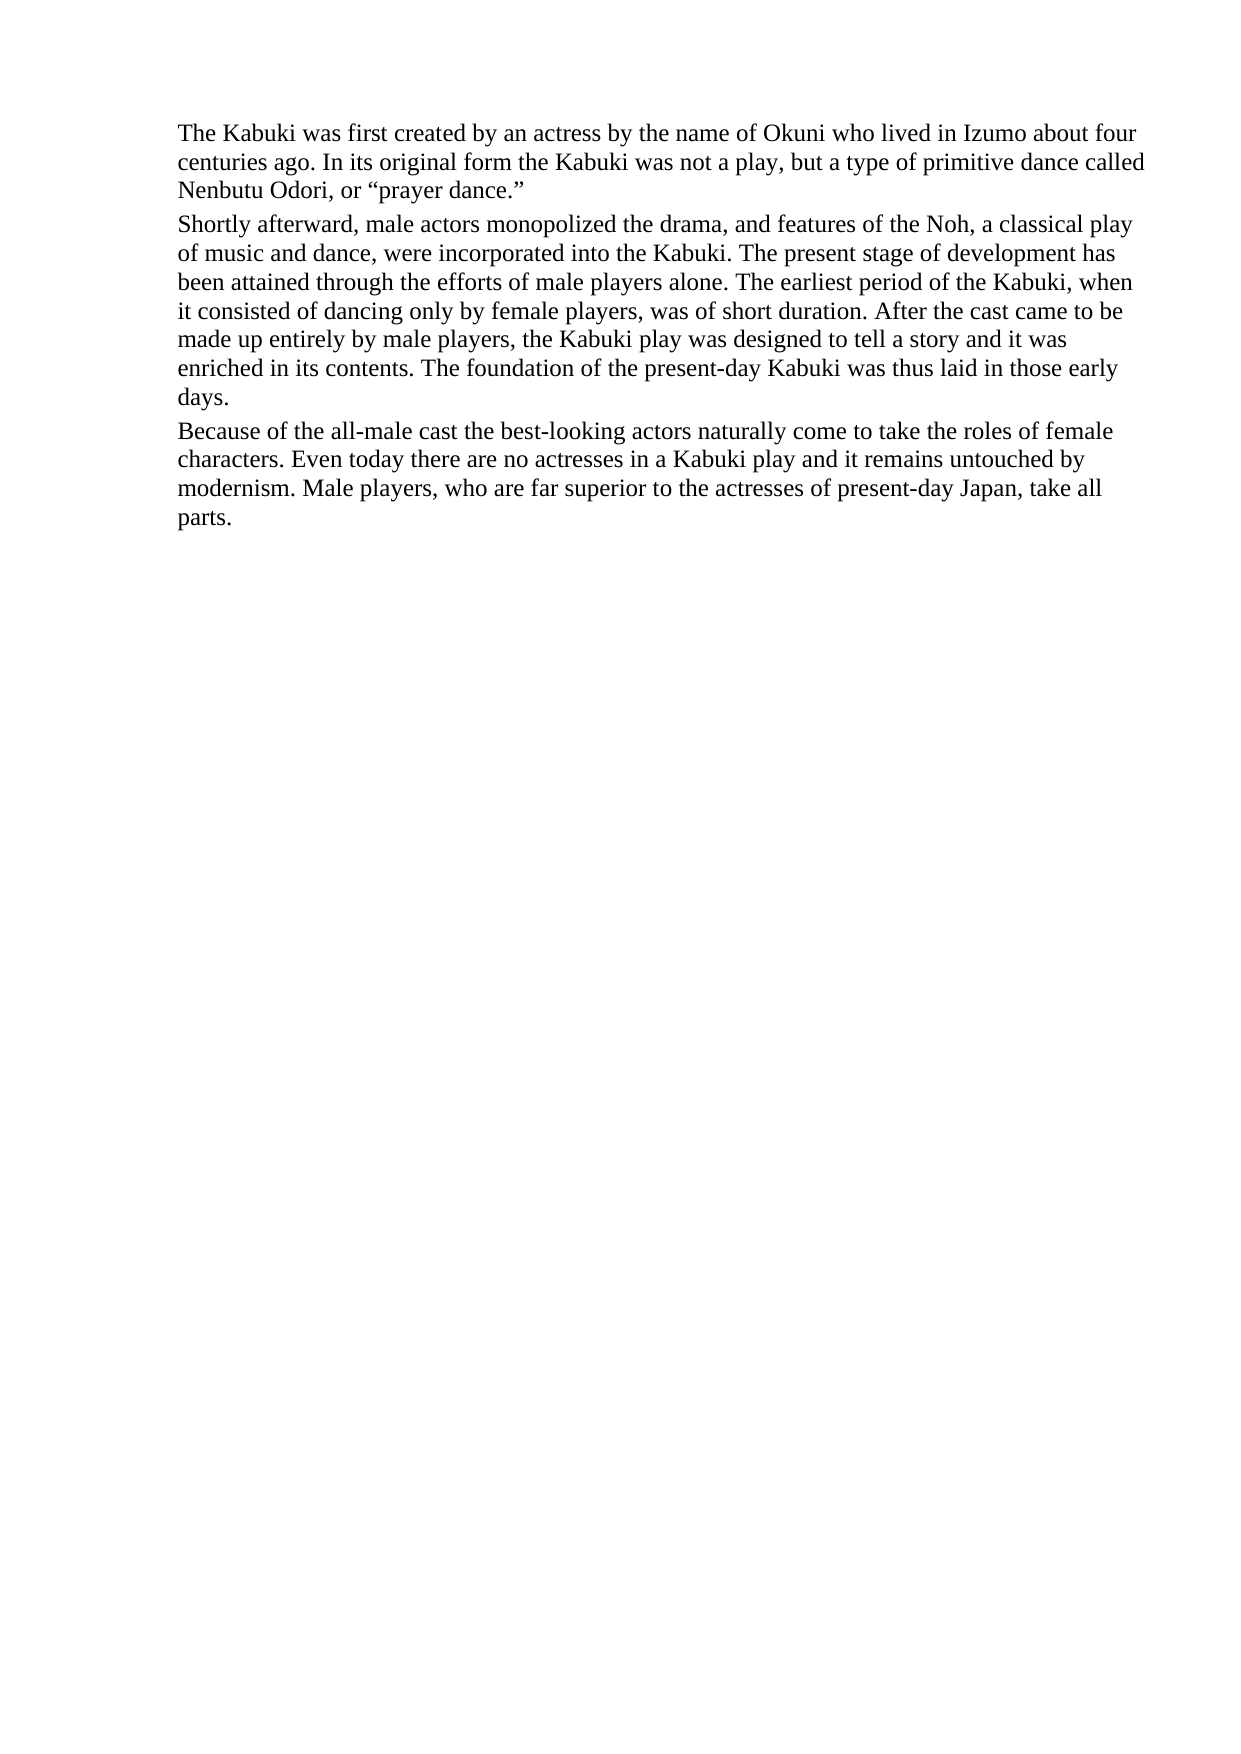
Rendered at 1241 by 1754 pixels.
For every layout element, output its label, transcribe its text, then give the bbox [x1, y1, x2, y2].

text Shortly afterward, male actors monopolized the drama, and features of the Noh, a classical play of music and dance, were incorporated into the Kabuki. The present stage of development has been attained through the efforts of male players alone. The earliest period of the Kabuki, when it consisted of dancing only by female players, was of short duration. After the cast came to be made up entirely by male players, the Kabuki play was designed to tell a story and it was enriched in its contents. The foundation of the present-day Kabuki was thus laid in those early days. [177, 209, 1152, 411]
text Because of the all-male cast the best-looking actors naturally come to take the roles of female characters. Even today there are no actresses in a Kabuki play and it remains untouched by modernism. Male players, who are far superior to the actresses of present-day Japan, take all parts. [177, 416, 1152, 531]
text The Kabuki was first created by an actress by the name of Okuni who lived in Izumo about four centuries ago. In its original form the Kabuki was not a play, but a type of primitive dance called Nenbutu Odori, or “prayer dance.” [177, 118, 1152, 204]
